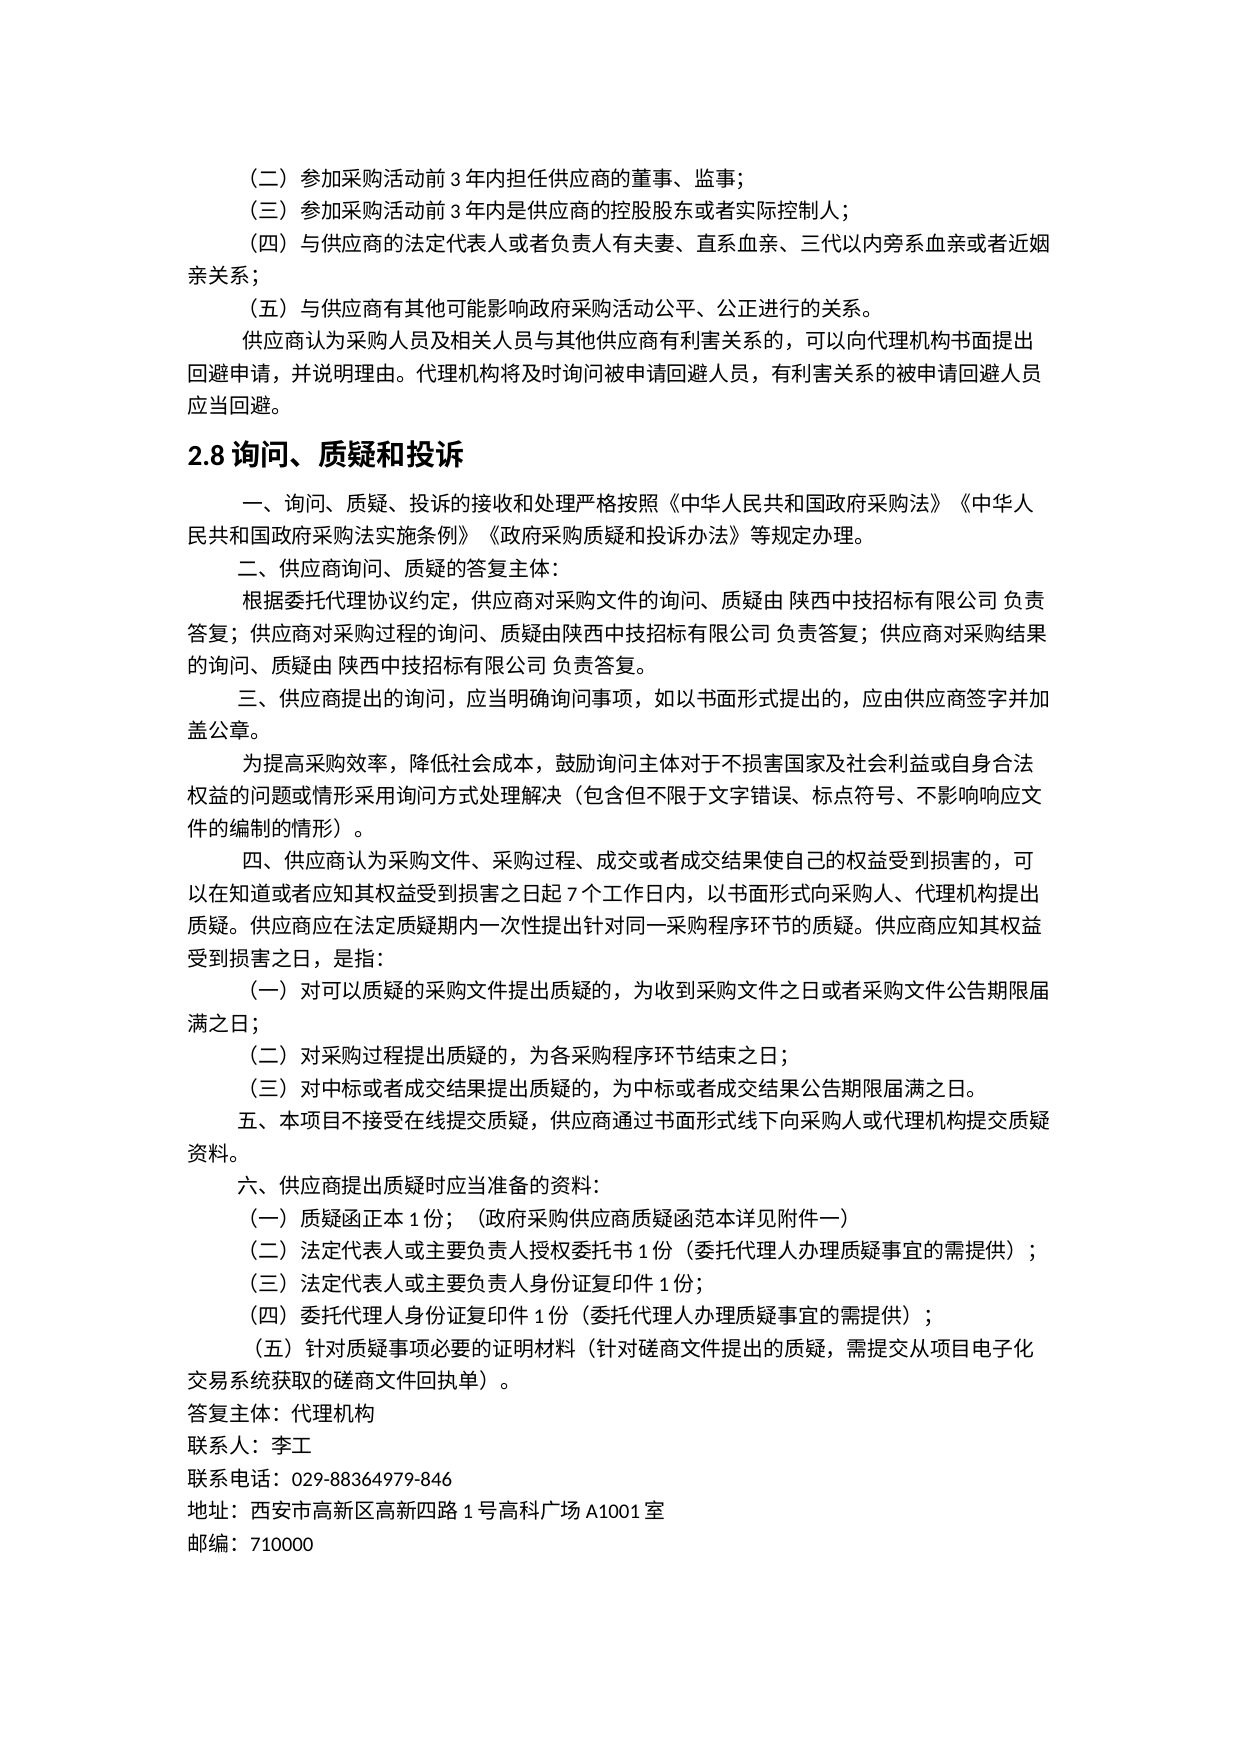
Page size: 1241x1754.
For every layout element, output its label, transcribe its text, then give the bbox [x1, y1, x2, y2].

text 2.8询问、质疑和投诉 [187, 422, 1053, 487]
text （五）与供应商有其他可能影响政府采购活动公平、公正进行的关系。 [187, 292, 1053, 324]
text 供应商认为采购人员及相关人员与其他供应商有利害关系的，可以向代理机构书面提出回避申请，并说明理由。代理机构将及时询问被申请回避人员，有利害关系的被申请回避人员应当回避。 [187, 324, 1053, 422]
text 四、供应商认为采购文件、采购过程、成交或者成交结果使自己的权益受到损害的，可以在知道或者应知其权益受到损害之日起7个工作日内，以书面形式向采购人、代理机构提出质疑。供应商应在法定质疑期内一次性提出针对同一采购程序环节的质疑。供应商应知其权益受到损害之日，是指： [187, 844, 1053, 974]
text （一）对可以质疑的采购文件提出质疑的，为收到采购文件之日或者采购文件公告期限届满之日； [187, 974, 1053, 1039]
text （三）法定代表人或主要负责人身份证复印件1份； [187, 1267, 1053, 1299]
text 联系电话：029-88364979-846 [187, 1462, 1053, 1494]
text （三）对中标或者成交结果提出质疑的，为中标或者成交结果公告期限届满之日。 [187, 1072, 1053, 1104]
text （二）参加采购活动前3年内担任供应商的董事、监事； [187, 162, 1053, 194]
text 六、供应商提出质疑时应当准备的资料： [187, 1169, 1053, 1202]
text 一、询问、质疑、投诉的接收和处理严格按照《中华人民共和国政府采购法》《中华人民共和国政府采购法实施条例》《政府采购质疑和投诉办法》等规定办理。 [187, 487, 1053, 552]
text （二）对采购过程提出质疑的，为各采购程序环节结束之日； [187, 1039, 1053, 1072]
text 三、供应商提出的询问，应当明确询问事项，如以书面形式提出的，应由供应商签字并加盖公章。 [187, 682, 1053, 747]
text 五、本项目不接受在线提交质疑，供应商通过书面形式线下向采购人或代理机构提交质疑资料。 [187, 1104, 1053, 1169]
text 答复主体：代理机构 [187, 1397, 1053, 1429]
text （二）法定代表人或主要负责人授权委托书1份（委托代理人办理质疑事宜的需提供）； [187, 1234, 1053, 1267]
text 二、供应商询问、质疑的答复主体： [187, 552, 1053, 584]
text 邮编：710000 [187, 1527, 1053, 1559]
text 根据委托代理协议约定，供应商对采购文件的询问、质疑由 陕西中技招标有限公司 负责答复；供应商对采购过程的询问、质疑由陕西中技招标有限公司 负责答复；供应商对采购结果的询问、质疑由 陕西中技招标有限公司 负责答复。 [187, 584, 1053, 682]
text （五）针对质疑事项必要的证明材料（针对磋商文件提出的质疑，需提交从项目电子化交易系统获取的磋商文件回执单）。 [187, 1332, 1053, 1397]
text （三）参加采购活动前3年内是供应商的控股股东或者实际控制人； [187, 194, 1053, 227]
text （四）委托代理人身份证复印件1份（委托代理人办理质疑事宜的需提供）； [187, 1299, 1053, 1332]
text （四）与供应商的法定代表人或者负责人有夫妻、直系血亲、三代以内旁系血亲或者近姻亲关系； [187, 227, 1053, 292]
text （一）质疑函正本1份；（政府采购供应商质疑函范本详见附件一） [187, 1202, 1053, 1234]
text 联系人：李工 [187, 1429, 1053, 1462]
text 为提高采购效率，降低社会成本，鼓励询问主体对于不损害国家及社会利益或自身合法权益的问题或情形采用询问方式处理解决（包含但不限于文字错误、标点符号、不影响响应文件的编制的情形）。 [187, 747, 1053, 844]
text 地址：西安市高新区高新四路1号高科广场A1001室 [187, 1494, 1053, 1527]
